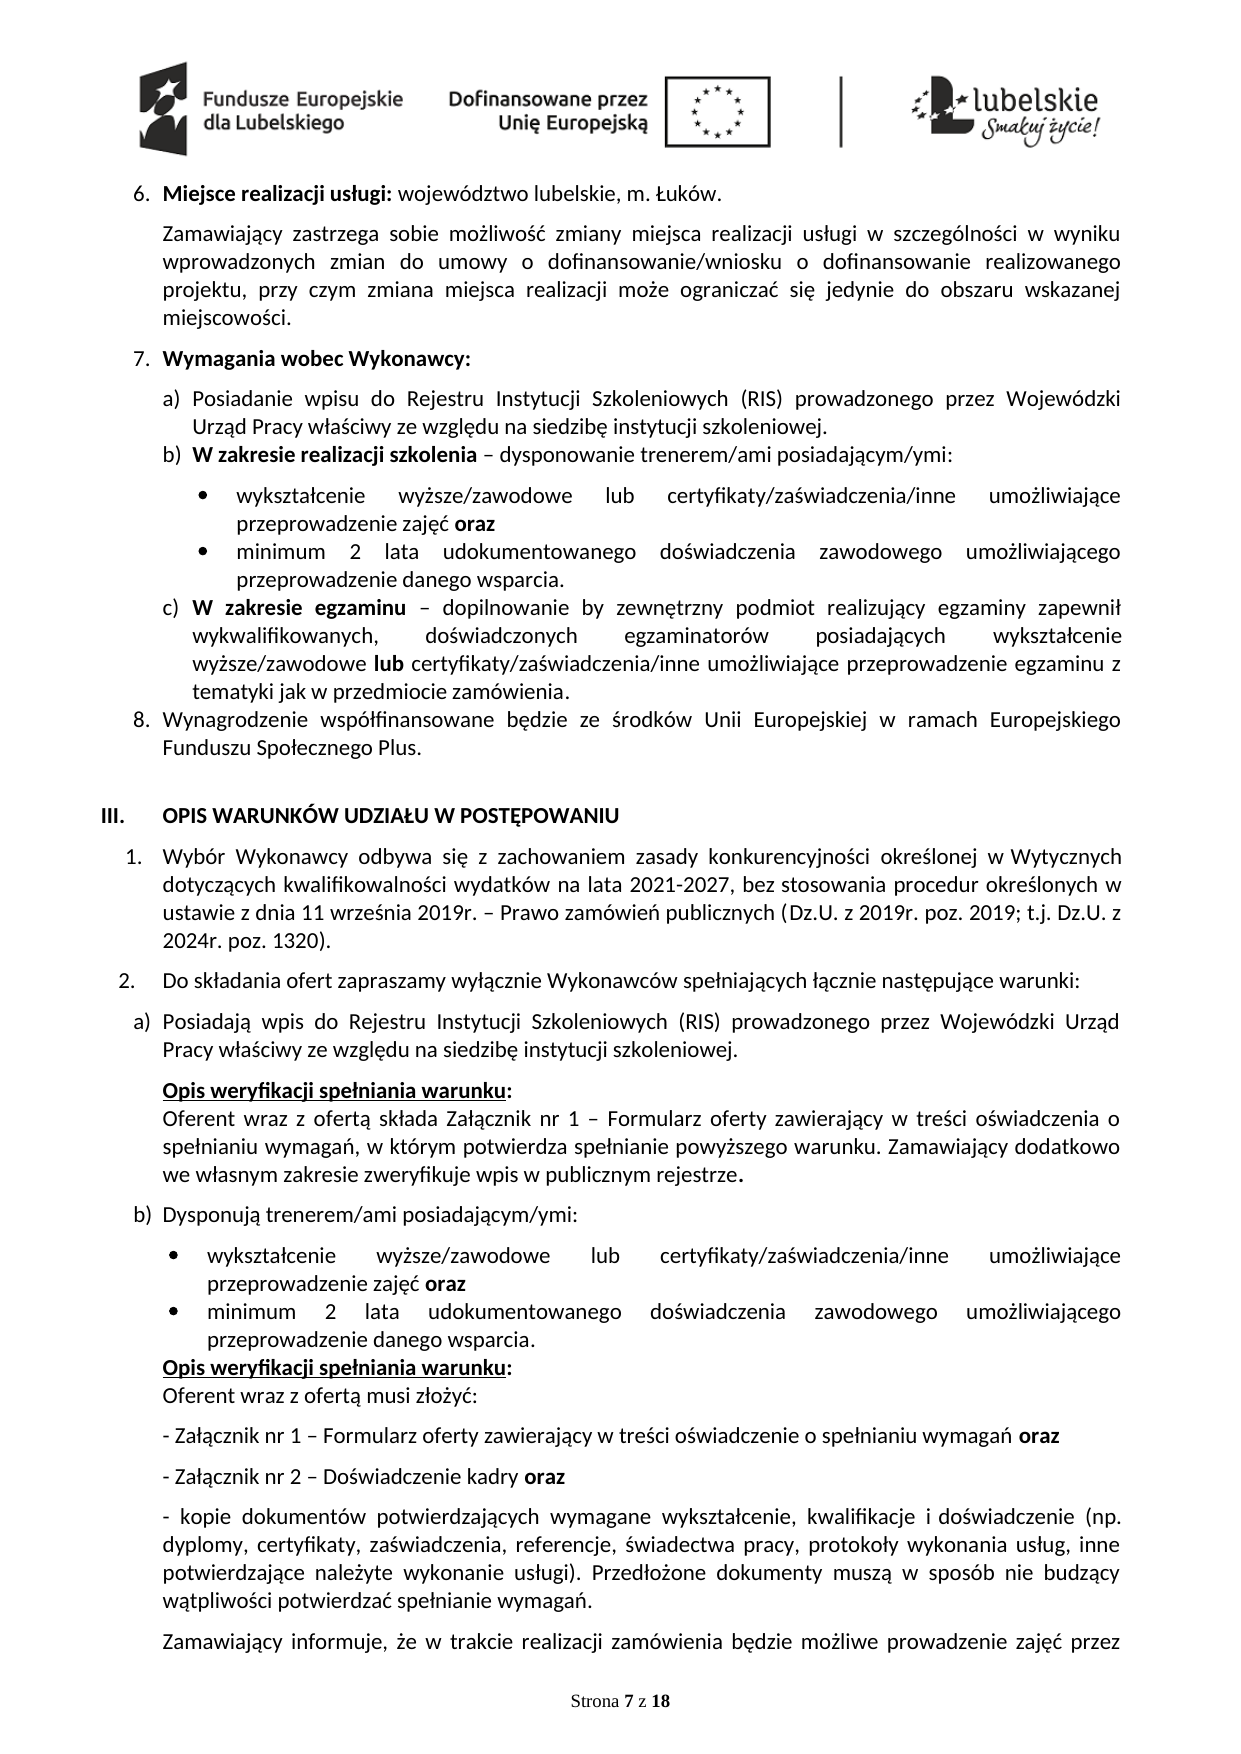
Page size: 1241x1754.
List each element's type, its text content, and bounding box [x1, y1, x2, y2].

text - kopie dokumentów potwierdzających wymagane wykształcenie, kwalifikacje i doświadczenie (np. dyplomy, certyfikaty, zaświadczenia, referencje, świadectwa pracy, protokoły wykonania usług, inne potwierdzające należyte wykonanie usługi). Przedłożone dokumenty muszą w sposób nie budzący wątpliwości potwierdzać spełnianie wymagań. [162, 1502, 1122, 1614]
list W zakresie realizacji szkolenia – dysponowanie trenerem/ami posiadającym/ymi: [162, 440, 1122, 468]
text - Załącznik nr 2 – Doświadczenie kadry oraz [162, 1462, 1122, 1490]
list Zamawiający zastrzega sobie możliwość zmiany miejsca realizacji usługi w szczególności w wyniku wprowadzonych zmian do umowy o dofinansowanie/wniosku o dofinansowanie realizowanego projektu, przy czym zmiana miejsca realizacji może ograniczać się jedynie do obszaru wskazanej miejscowości. [162, 219, 1122, 331]
list Dysponują trenerem/ami posiadającym/ymi: [133, 1200, 1122, 1228]
list Do składania ofert zapraszamy wyłącznie Wykonawców spełniających łącznie następujące warunki: [118, 967, 1122, 995]
text Opis weryfikacji spełniania warunku: [162, 1353, 1122, 1381]
list wykształcenie wyższe/zawodowe lub certyfikaty/zaświadczenia/inne umożliwiające przeprowadzenie zajęć oraz [199, 481, 1122, 537]
picture [118, 41, 1123, 179]
list minimum 2 lata udokumentowanego doświadczenia zawodowego umożliwiającego przeprowadzenie danego wsparcia. [199, 537, 1122, 593]
text - Załącznik nr 1 – Formularz oferty zawierający w treści oświadczenie o spełnianiu wymagań oraz [162, 1421, 1122, 1449]
list Wybór Wykonawcy odbywa się z zachowaniem zasady konkurencyjności określonej w Wytycznych dotyczących kwalifikowalności wydatków na lata 2021-2027, bez stosowania procedur określonych w ustawie z dnia 11 września 2019r. – Prawo zamówień publicznych (Dz.U. z 2019r. poz. 2019; t.j. Dz.U. z 2024r. poz. 1320). [125, 842, 1122, 954]
list Wymagania wobec Wykonawcy: [133, 344, 1122, 372]
text Oferent wraz z ofertą musi złożyć: [162, 1381, 1122, 1409]
list Oferent wraz z ofertą składa Załącznik nr 1 – Formularz oferty zawierający w treści oświadczenia o spełnianiu wymagań, w którym potwierdza spełnianie powyższego warunku. Zamawiający dodatkowo we własnym zakresie zweryfikuje wpis w publicznym rejestrze. [162, 1104, 1122, 1188]
list Posiadają wpis do Rejestru Instytucji Szkoleniowych (RIS) prowadzonego przez Wojewódzki Urząd Pracy właściwy ze względu na siedzibę instytucji szkoleniowej. [133, 1007, 1122, 1063]
list Posiadanie wpisu do Rejestru Instytucji Szkoleniowych (RIS) prowadzonego przez Wojewódzki Urząd Pracy właściwy ze względu na siedzibę instytucji szkoleniowej. [162, 384, 1122, 440]
list wykształcenie wyższe/zawodowe lub certyfikaty/zaświadczenia/inne umożliwiające przeprowadzenie zajęć oraz [169, 1241, 1122, 1297]
list Opis weryfikacji spełniania warunku: [162, 1076, 1122, 1104]
list Wynagrodzenie współfinansowane będzie ze środków Unii Europejskiej w ramach Europejskiego Funduszu Społecznego Plus. [133, 705, 1122, 761]
list Miejsce realizacji usługi: województwo lubelskie, m. Łuków. [133, 179, 1122, 207]
list Opis warunków udziału w postępowaniu [125, 802, 1122, 829]
list W zakresie egzaminu – dopilnowanie by zewnętrzny podmiot realizujący egzaminy zapewnił wykwalifikowanych, doświadczonych egzaminatorów posiadających wykształcenie wyższe/zawodowe lub certyfikaty/zaświadczenia/inne umożliwiające przeprowadzenie egzaminu z tematyki jak w przedmiocie zamówienia. [162, 593, 1122, 705]
list minimum 2 lata udokumentowanego doświadczenia zawodowego umożliwiającego przeprowadzenie danego wsparcia. [169, 1297, 1122, 1353]
